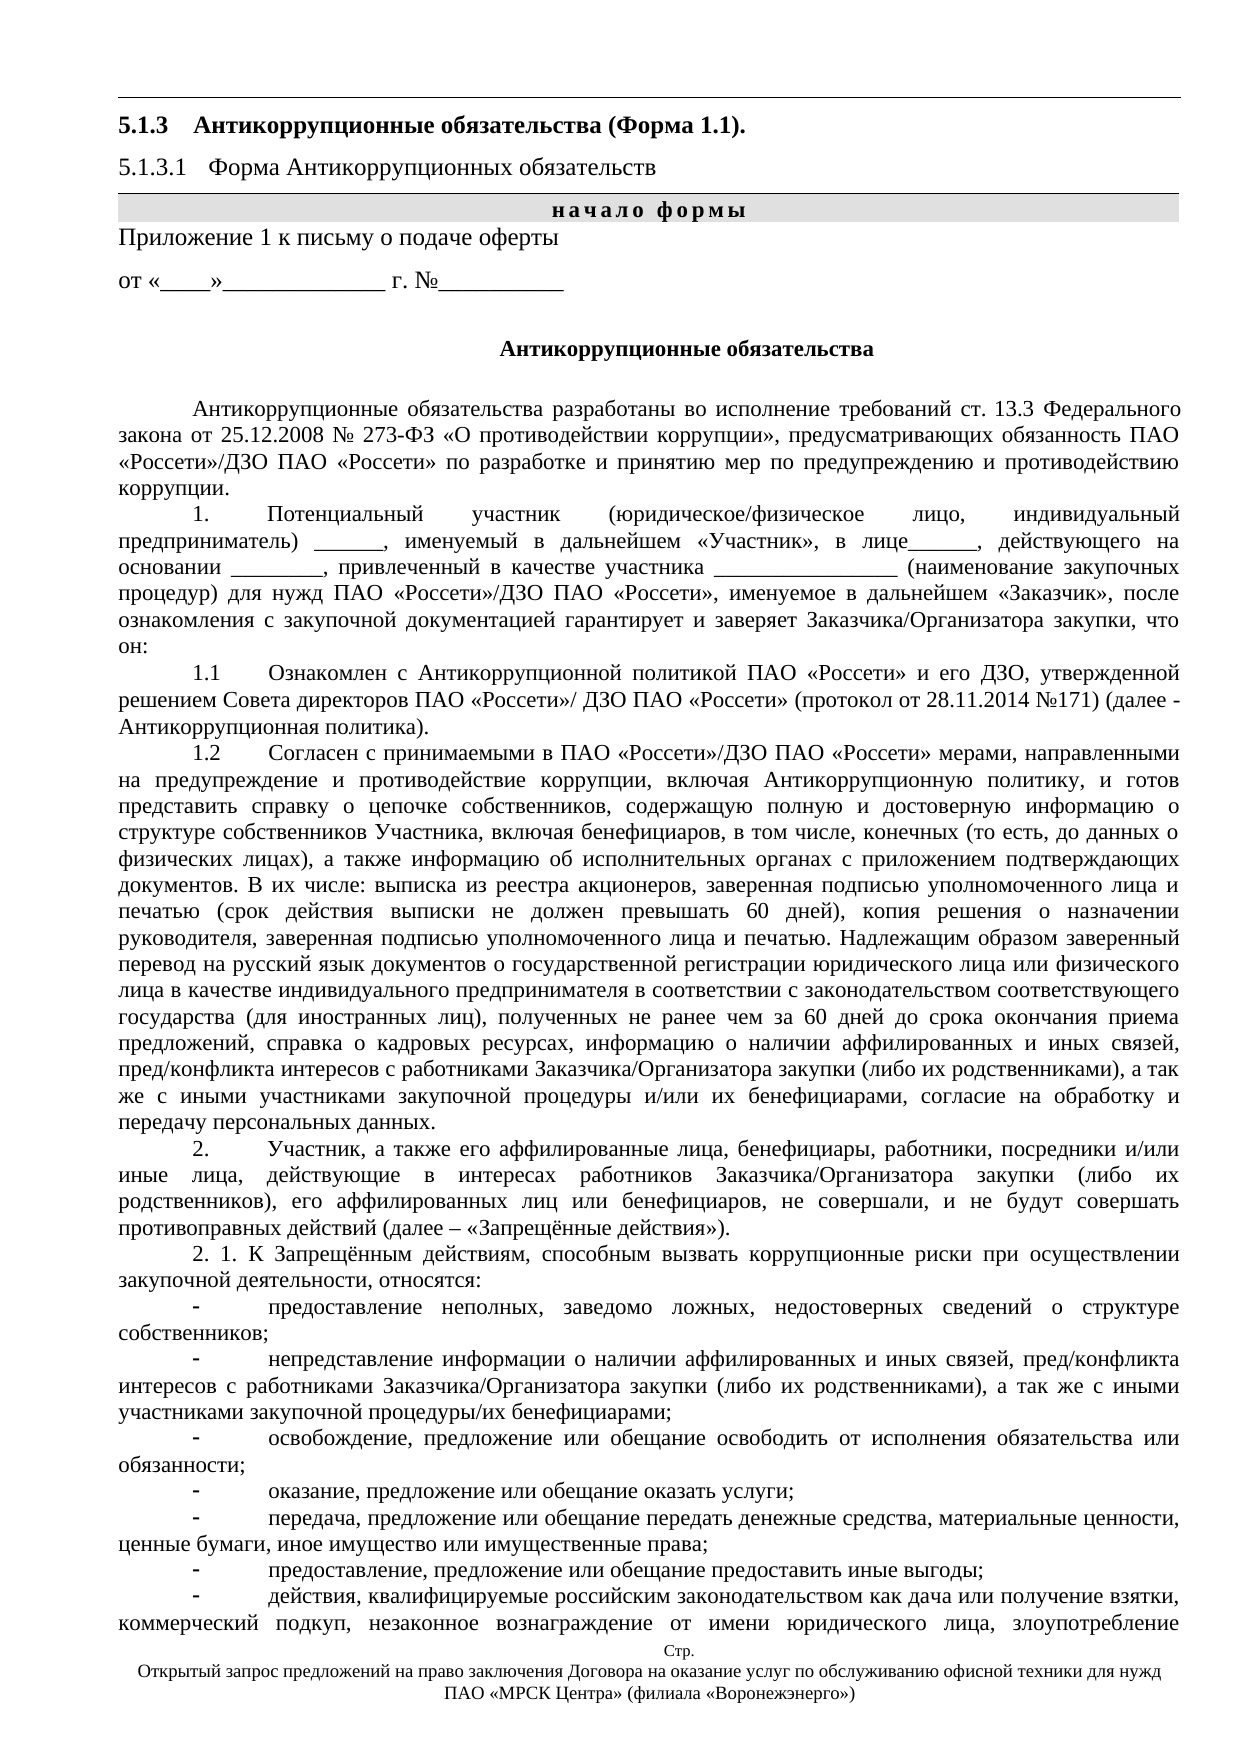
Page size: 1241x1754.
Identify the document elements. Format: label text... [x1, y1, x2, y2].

text Антикоррупционные обязательства [118, 335, 1181, 361]
text Антикоррупционные обязательства разработаны во исполнение требований ст. 13.3 Федерального закона от 25.12.2008 № 273-ФЗ «О противодействии коррупции», предусматривающих обязанность ПАО «Россети»/ДЗО ПАО «Россети» по разработке и принятию мер по предупреждению и противодействию коррупции. [118, 395, 1181, 500]
list Согласен с принимаемыми в ПАО «Россети»/ДЗО ПАО «Россети» мерами, направленными на предупреждение и противодействие коррупции, включая Антикоррупционную политику, и готов представить справку о цепочке собственников, содержащую полную и достоверную информацию о структуре собственников Участника, включая бенефициаров, в том числе, конечных (то есть, до данных о физических лицах), а также информацию об исполнительных органах с приложением подтверждающих документов. В их числе: выписка из реестра акционеров, заверенная подписью уполномоченного лица и печатью (срок действия выписки не должен превышать 60 дней), копия решения о назначении руководителя, заверенная подписью уполномоченного лица и печатью. Надлежащим образом заверенный перевод на русский язык документов о государственной регистрации юридического лица или физического лица в качестве индивидуального предпринимателя в соответствии с законодательством соответствующего государства (для иностранных лиц), полученных не ранее чем за 60 дней до срока окончания приема предложений, справка о кадровых ресурсах, информацию о наличии аффилированных и иных связей, пред/конфликта интересов с работниками Заказчика/Организатора закупки (либо их родственниками), а так же с иными участниками закупочной процедуры и/или их бенефициарами, согласие на обработку и передачу персональных данных. [118, 739, 1181, 1134]
list оказание, предложение или обещание оказать услуги; [118, 1477, 1181, 1503]
text 1.1 Ознакомлен с Антикоррупционной политикой ПАО «Россети» и его ДЗО, утвержденной решением Совета директоров ПАО «Россети»/ ДЗО ПАО «Россети» (протокол от 28.11.2014 №171) (далее - Антикоррупционная политика). [118, 658, 1181, 739]
list непредставление информации о наличии аффилированных и иных связей, пред/конфликта интересов с работниками Заказчика/Организатора закупки (либо их родственниками), а так же с иными участниками закупочной процедуры/их бенефициарами; [118, 1345, 1181, 1424]
text Приложение 1 к письму о подаче оферты [118, 222, 1181, 251]
list Участник, а также его аффилированные лица, бенефициары, работники, посредники и/или иные лица, действующие в интересах работников Заказчика/Организатора закупки (либо их родственников), его аффилированных лиц или бенефициаров, не совершали, и не будут совершать противоправных действий (далее – «Запрещённые действия»). [118, 1134, 1181, 1240]
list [118, 1583, 1181, 1635]
list освобождение, предложение или обещание освободить от исполнения обязательства или обязанности; [118, 1424, 1181, 1477]
list предоставление неполных, заведомо ложных, недостоверных сведений о структуре собственников; [118, 1293, 1181, 1345]
list передача, предложение или обещание передать денежные средства, материальные ценности, ценные бумаги, иное имущество или имущественные права; [118, 1503, 1181, 1556]
text 2. 1. К Запрещённым действиям, способным вызвать коррупционные риски при осуществлении закупочной деятельности, относятся: [118, 1240, 1181, 1293]
subtitle Форма Антикоррупционных обязательств [118, 152, 1181, 181]
text начало формы [118, 194, 1179, 222]
list предоставление, предложение или обещание предоставить иные выгоды; [118, 1556, 1181, 1583]
text от «____»_____________ г. №__________ [118, 266, 1181, 294]
list Потенциальный участник (юридическое/физическое лицо, индивидуальный предприниматель) ______, именуемый в дальнейшем «Участник», в лице______, действующего на основании ________, привлеченный в качестве участника ________________ (наименование закупочных процедур) для нужд ПАО «Россети»/ДЗО ПАО «Россети», именуемое в дальнейшем «Заказчик», после ознакомления с закупочной документацией гарантирует и заверяет Заказчика/Организатора закупки, что он: [118, 500, 1181, 658]
subtitle Антикоррупционные обязательства (Форма 1.1). [118, 111, 1181, 139]
